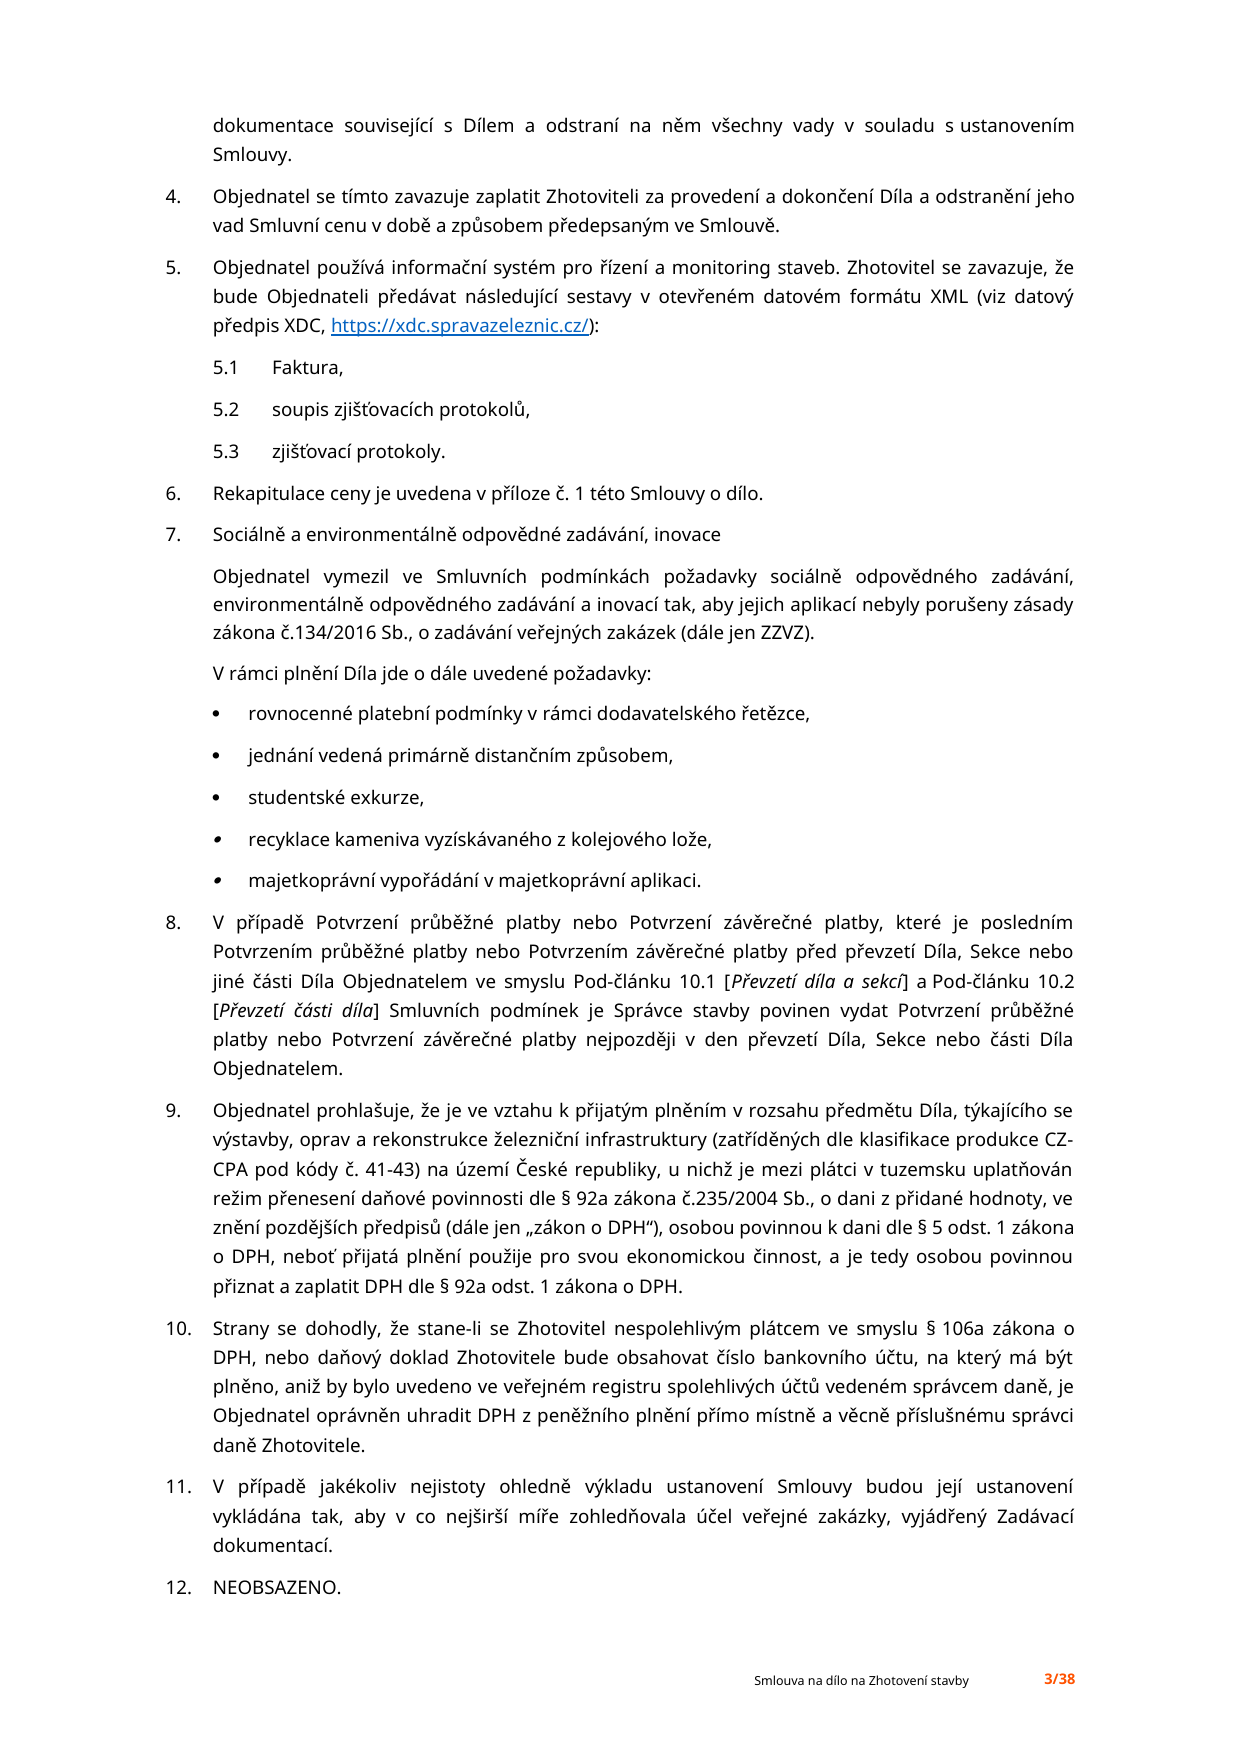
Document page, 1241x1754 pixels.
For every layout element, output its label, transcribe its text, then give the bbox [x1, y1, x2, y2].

text soupis zjišťovacích protokolů, [213, 396, 1075, 422]
text rovnocenné platební podmínky v rámci dodavatelského řetězce, [213, 701, 1075, 726]
text Objednatel se tímto zavazuje zaplatit Zhotoviteli za provedení a dokončení Díla a odstranění jeho vad Smluvní cenu v době a způsobem předepsaným ve Smlouvě. [165, 183, 1075, 238]
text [165, 112, 1075, 167]
text Objednatel používá informační systém pro řízení a monitoring staveb. Zhotovitel se zavazuje, že bude Objednateli předávat následující sestavy v otevřeném datovém formátu XML (viz datový předpis XDC, https://xdc.spravazeleznic.cz/): [165, 254, 1075, 338]
text Objednatel vymezil ve Smluvních podmínkách požadavky sociálně odpovědného zadávání, environmentálně odpovědného zadávání a inovací tak, aby jejich aplikací nebyly porušeny zásady zákona č.134/2016 Sb., o zadávání veřejných zakázek (dále jen ZZVZ). [213, 563, 1075, 645]
text Objednatel prohlašuje, že je ve vztahu k přijatým plněním v rozsahu předmětu Díla, týkajícího se výstavby, oprav a rekonstrukce železniční infrastruktury (zatříděných dle klasifikace produkce CZ-CPA pod kódy č. 41-43) na území České republiky, u nichž je mezi plátci v tuzemsku uplatňován režim přenesení daňové povinnosti dle § 92a zákona č.235/2004 Sb., o dani z přidané hodnoty, ve znění pozdějších předpisů (dále jen „zákon o DPH“), osobou povinnou k dani dle § 5 odst. 1 zákona o DPH, neboť přijatá plnění použije pro svou ekonomickou činnost, a je tedy osobou povinnou přiznat a zaplatit DPH dle § 92a odst. 1 zákona o DPH. [165, 1097, 1075, 1299]
text Faktura, [213, 354, 1075, 380]
text NEOBSAZENO. [165, 1574, 1075, 1599]
text V případě jakékoliv nejistoty ohledně výkladu ustanovení Smlouvy budou její ustanovení vykládána tak, aby v co nejširší míře zohledňovala účel veřejné zakázky, vyjádřený Zadávací dokumentací. [165, 1474, 1075, 1558]
text Rekapitulace ceny je uvedena v příloze č. 1 této Smlouvy o dílo. [165, 480, 1075, 505]
text recyklace kameniva vyzískávaného z kolejového lože, [213, 826, 1075, 851]
text Sociálně a environmentálně odpovědné zadávání, inovace [165, 522, 1075, 547]
text zjišťovací protokoly. [213, 438, 1075, 464]
text majetkoprávní vypořádání v majetkoprávní aplikaci. [213, 868, 1075, 893]
text Strany se dohodly, že stane-li se Zhotovitel nespolehlivým plátcem ve smyslu § 106a zákona o DPH, nebo daňový doklad Zhotovitele bude obsahovat číslo bankovního účtu, na který má být plněno, aniž by bylo uvedeno ve veřejném registru spolehlivých účtů vedeném správcem daně, je Objednatel oprávněn uhradit DPH z peněžního plnění přímo místně a věcně příslušnému správci daně Zhotovitele. [165, 1315, 1075, 1457]
text V rámci plnění Díla jde o dále uvedené požadavky: [213, 660, 1075, 686]
text V případě Potvrzení průběžné platby nebo Potvrzení závěrečné platby, které je posledním Potvrzením průběžné platby nebo Potvrzením závěrečné platby před převzetí Díla, Sekce nebo jiné části Díla Objednatelem ve smyslu Pod-článku 10.1 [Převzetí díla a sekcí] a Pod-článku 10.2 [Převzetí části díla] Smluvních podmínek je Správce stavby povinen vydat Potvrzení průběžné platby nebo Potvrzení závěrečné platby nejpozději v den převzetí Díla, Sekce nebo části Díla Objednatelem. [165, 909, 1075, 1081]
text studentské exkurze, [213, 784, 1075, 809]
text jednání vedená primárně distančním způsobem, [213, 742, 1075, 768]
